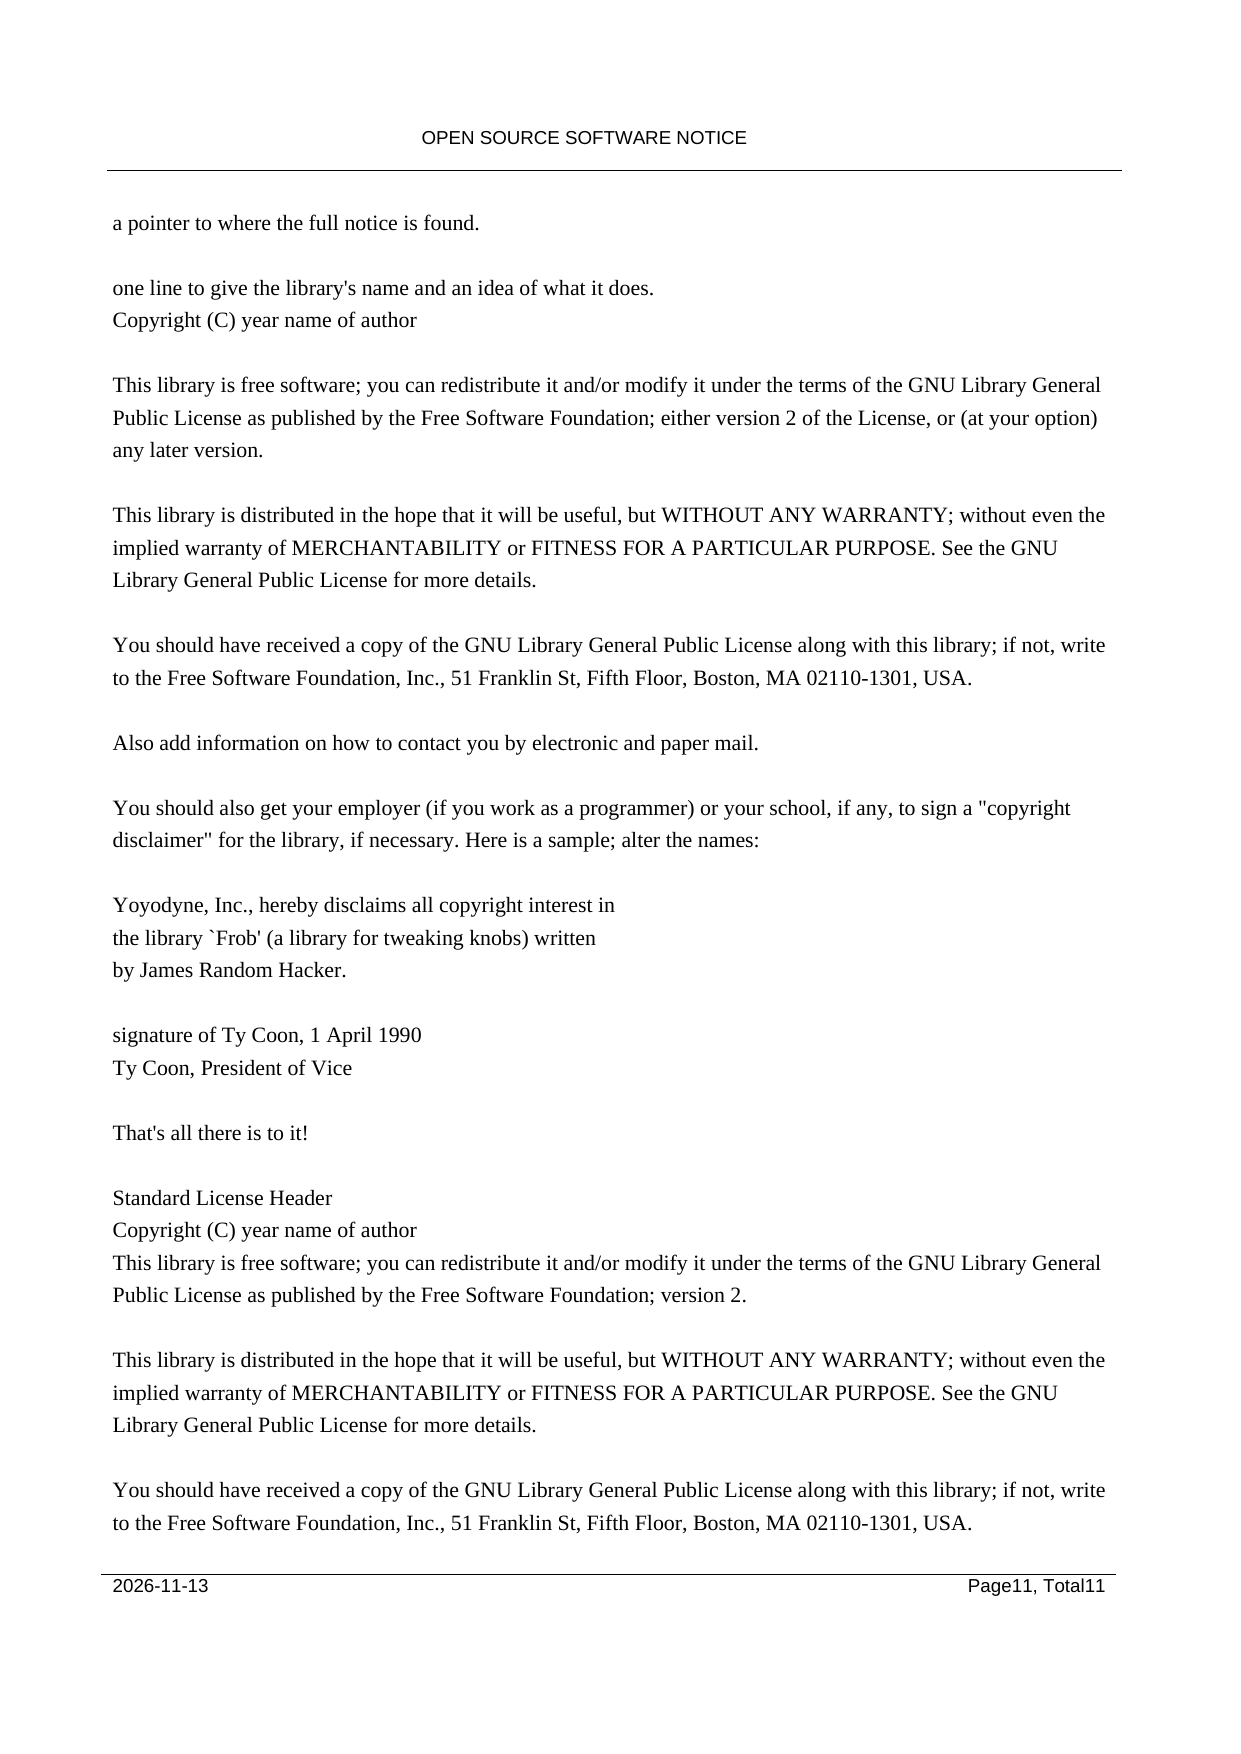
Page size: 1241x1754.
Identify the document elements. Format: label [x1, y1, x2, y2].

text [112, 206, 1128, 1539]
